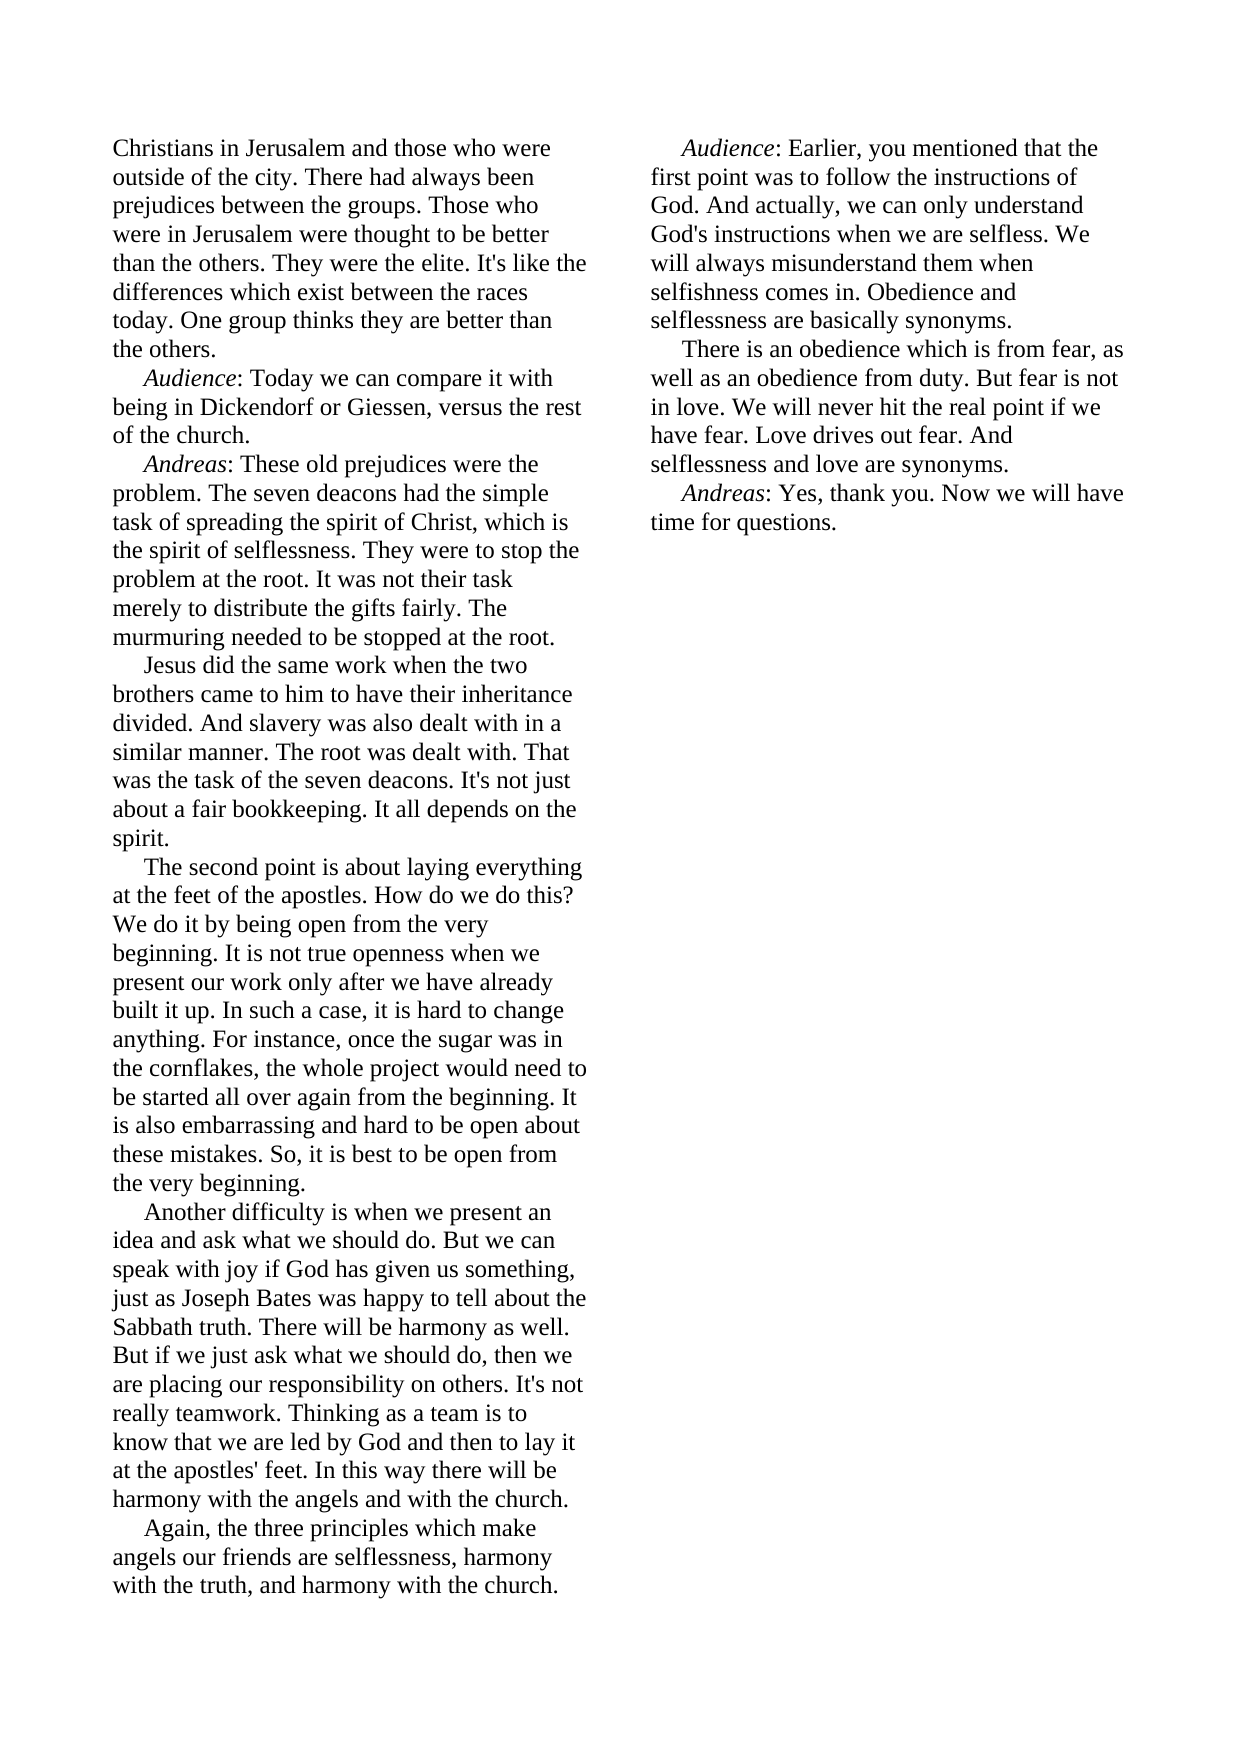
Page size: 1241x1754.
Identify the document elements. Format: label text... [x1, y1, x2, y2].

text There is an obedience which is from fear, as well as an obedience from duty. But fear is not in love. We will never hit the real point if we have fear. Love drives out fear. And selflessness and love are synonyms. [650, 334, 1125, 478]
text Andreas: Yes, thank you. Now we will have time for questions. [650, 478, 1125, 536]
text The second point is about laying everything at the feet of the apostles. How do we do this? We do it by being open from the very beginning. It is not true openness when we present our work only after we have already built it up. In such a case, it is hard to change anything. For instance, once the sugar was in the cornflakes, the whole project would need to be started all over again from the beginning. It is also embarrassing and hard to be open about these mistakes. So, it is best to be open from the very beginning. [112, 852, 587, 1197]
text Another difficulty is when we present an idea and ask what we should do. But we can speak with joy if God has given us something, just as Joseph Bates was happy to tell about the Sabbath truth. There will be harmony as well. But if we just ask what we should do, then we are placing our responsibility on others. It's not really teamwork. Thinking as a team is to know that we are led by God and then to lay it at the apostles' feet. In this way there will be harmony with the angels and with the church. [112, 1197, 587, 1513]
text Audience: Today we can compare it with being in Dickendorf or Giessen, versus the rest of the church. [112, 363, 587, 449]
text Again, the three principles which make angels our friends are selflessness, harmony with the truth, and harmony with the church. [112, 1513, 587, 1599]
text Andreas: These old prejudices were the problem. The seven deacons had the simple task of spreading the spirit of Christ, which is the spirit of selflessness. They were to stop the problem at the root. It was not their task merely to distribute the gifts fairly. The murmuring needed to be stopped at the root. [112, 449, 587, 651]
text Jesus did the same work when the two brothers came to him to have their inheritance divided. And slavery was also dealt with in a similar manner. The root was dealt with. That was the task of the seven deacons. It's not just about a fair bookkeeping. It all depends on the spirit. [112, 651, 587, 852]
text Audience: Earlier, you mentioned that the first point was to follow the instructions of God. And actually, we can only understand God's instructions when we are selfless. We will always misunderstand them when selfishness comes in. Obedience and selflessness are basically synonyms. [650, 133, 1125, 334]
